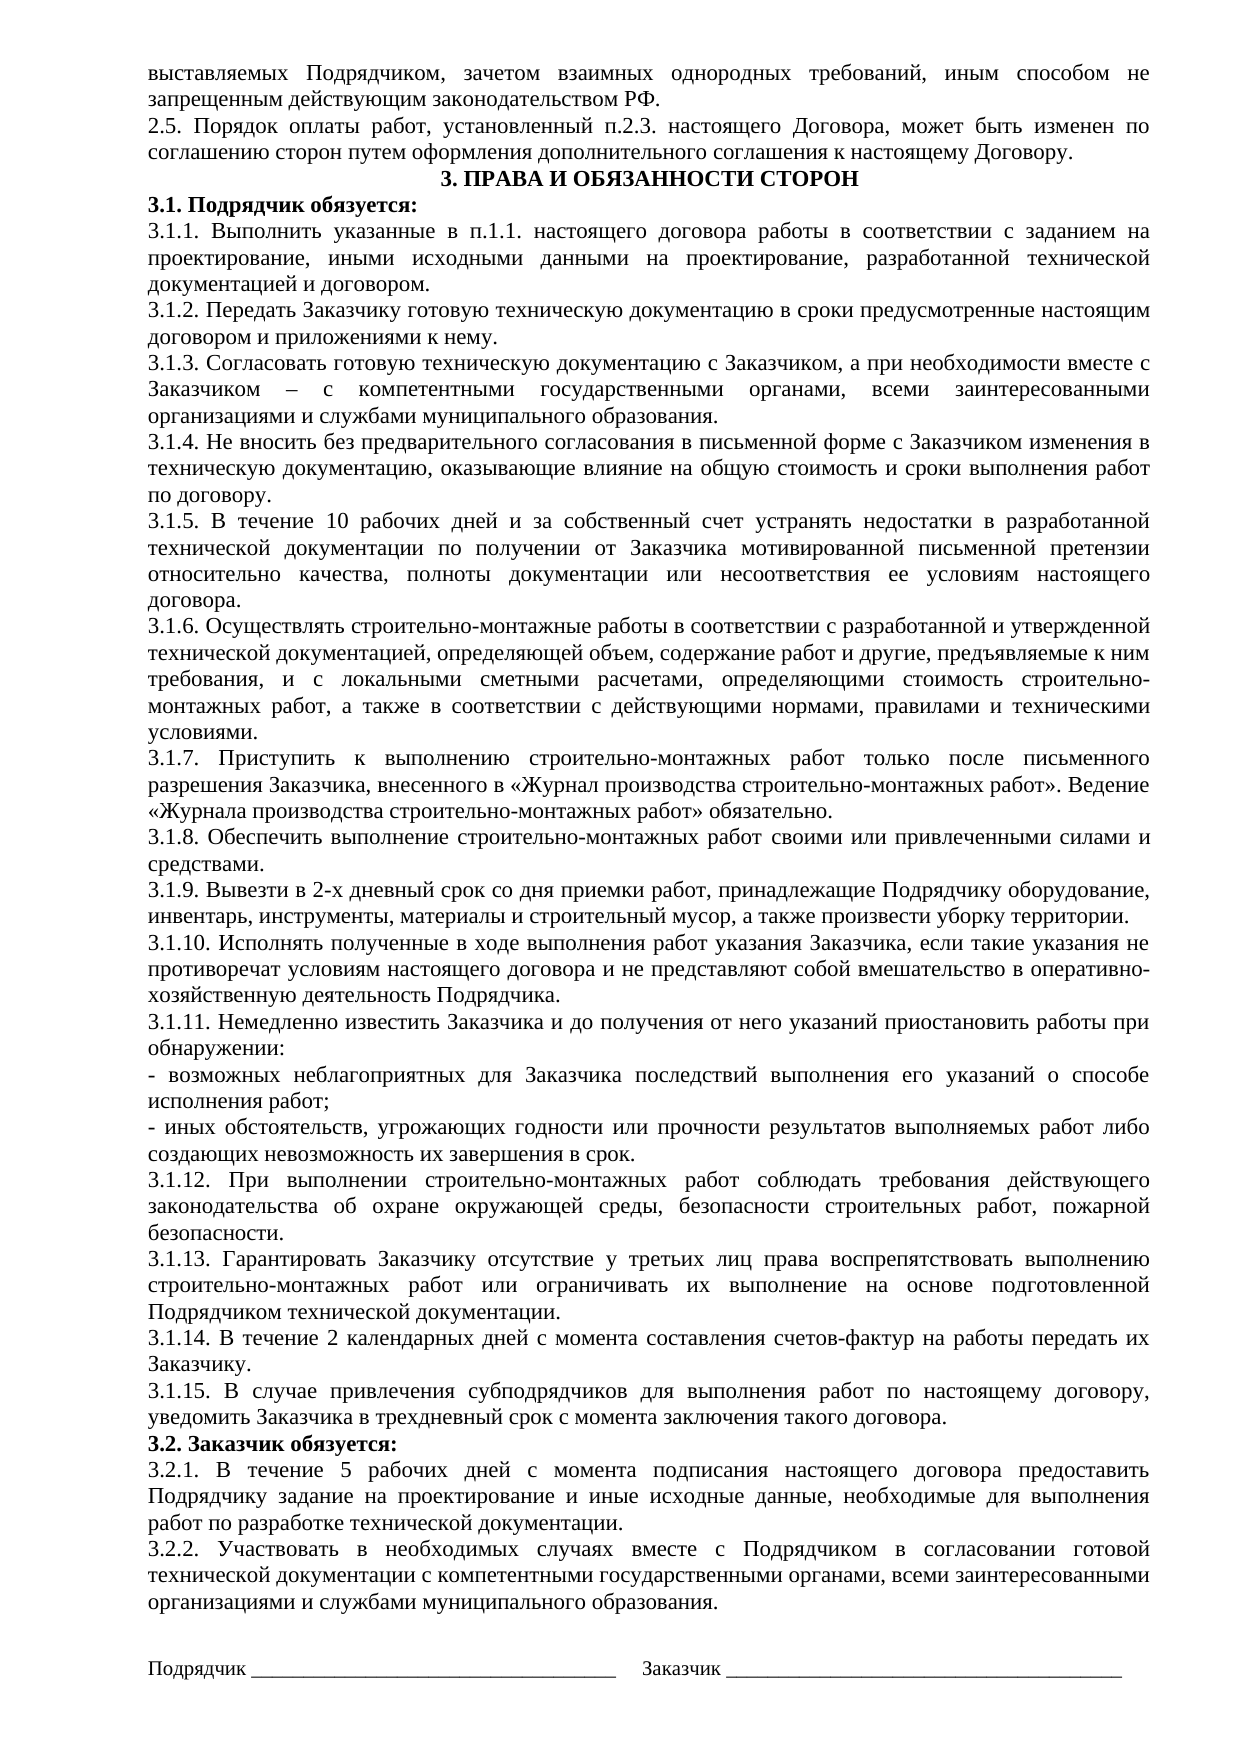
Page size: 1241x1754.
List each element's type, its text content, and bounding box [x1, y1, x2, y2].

text 3.1.10. Исполнять полученные в ходе выполнения работ указания Заказчика, если такие указания не противоречат условиям настоящего договора и не представляют собой вмешательство в оперативно-хозяйственную деятельность Подрядчика. [148, 929, 1152, 1008]
text 3.1.13. Гарантировать Заказчику отсутствие у третьих лиц права воспрепятствовать выполнению строительно-монтажных работ или ограничивать их выполнение на основе подготовленной Подрядчиком технической документации. [148, 1245, 1152, 1324]
text 3.2.2. Участвовать в необходимых случаях вместе с Подрядчиком в согласовании готовой технической документации с компетентными государственными органами, всеми заинтересованными организациями и службами муниципального образования. [148, 1535, 1152, 1614]
text 3.1.7. Приступить к выполнению строительно-монтажных работ только после письменного разрешения Заказчика, внесенного в «Журнал производства строительно-монтажных работ». Ведение «Журнала производства строительно-монтажных работ» обязательно. [148, 744, 1152, 823]
text 3. ПРАВА И ОБЯЗАННОСТИ СТОРОН [148, 164, 1152, 191]
text 3.1.5. В течение 10 рабочих дней и за собственный счет устранять недостатки в разработанной технической документации по получении от Заказчика мотивированной письменной претензии относительно качества, полноты документации или несоответствия ее условиям настоящего договора. [148, 507, 1152, 613]
text 3.1.3. Согласовать готовую техническую документацию с Заказчиком, а при необходимости вместе с Заказчиком – с компетентными государственными органами, всеми заинтересованными организациями и службами муниципального образования. [148, 349, 1152, 428]
text - иных обстоятельств, угрожающих годности или прочности результатов выполняемых работ либо создающих невозможность их завершения в срок. [148, 1113, 1152, 1166]
text 3.1.8. Обеспечить выполнение строительно-монтажных работ своими или привлеченными силами и средствами. [148, 823, 1152, 876]
text 3.1.12. При выполнении строительно-монтажных работ соблюдать требования действующего законодательства об охране окружающей среды, безопасности строительных работ, пожарной безопасности. [148, 1166, 1152, 1245]
text 2.5. Порядок оплаты работ, установленный п.2.3. настоящего Договора, может быть изменен по соглашению сторон путем оформления дополнительного соглашения к настоящему Договору. [148, 112, 1152, 164]
text 3.1.15. В случае привлечения субподрядчиков для выполнения работ по настоящему договору, уведомить Заказчика в трехдневный срок с момента заключения такого договора. [148, 1377, 1152, 1429]
text 3.1.2. Передать Заказчику готовую техническую документацию в сроки предусмотренные настоящим договором и приложениями к нему. [148, 296, 1152, 349]
text 3.2. Заказчик обязуется: [148, 1429, 1152, 1456]
text 3.1.11. Немедленно известить Заказчика и до получения от него указаний приостановить работы при обнаружении: [148, 1008, 1152, 1061]
text 3.1.9. Вывезти в 2-х дневный срок со дня приемки работ, принадлежащие Подрядчику оборудование, инвентарь, инструменты, материалы и строительный мусор, а также произвести уборку территории. [148, 876, 1152, 929]
text 3.2.1. В течение 5 рабочих дней с момента подписания настоящего договора предоставить Подрядчику задание на проектирование и иные исходные данные, необходимые для выполнения работ по разработке технической документации. [148, 1456, 1152, 1535]
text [148, 59, 1152, 112]
text 3.1.4. Не вносить без предварительного согласования в письменной форме с Заказчиком изменения в техническую документацию, оказывающие влияние на общую стоимость и сроки выполнения работ по договору. [148, 428, 1152, 507]
text 3.1. Подрядчик обязуется: [148, 191, 1152, 217]
text 3.1.14. В течение 2 календарных дней с момента составления счетов-фактур на работы передать их Заказчику. [148, 1324, 1152, 1377]
text - возможных неблагоприятных для Заказчика последствий выполнения его указаний о способе исполнения работ; [148, 1061, 1152, 1113]
text 3.1.6. Осуществлять строительно-монтажные работы в соответствии с разработанной и утвержденной технической документацией, определяющей объем, содержание работ и другие, предъявляемые к ним требования, и с локальными сметными расчетами, определяющими стоимость строительно-монтажных работ, а также в соответствии с действующими нормами, правилами и техническими условиями. [148, 613, 1152, 744]
text 3.1.1. Выполнить указанные в п.1.1. настоящего договора работы в соответствии с заданием на проектирование, иными исходными данными на проектирование, разработанной технической документацией и договором. [148, 217, 1152, 296]
